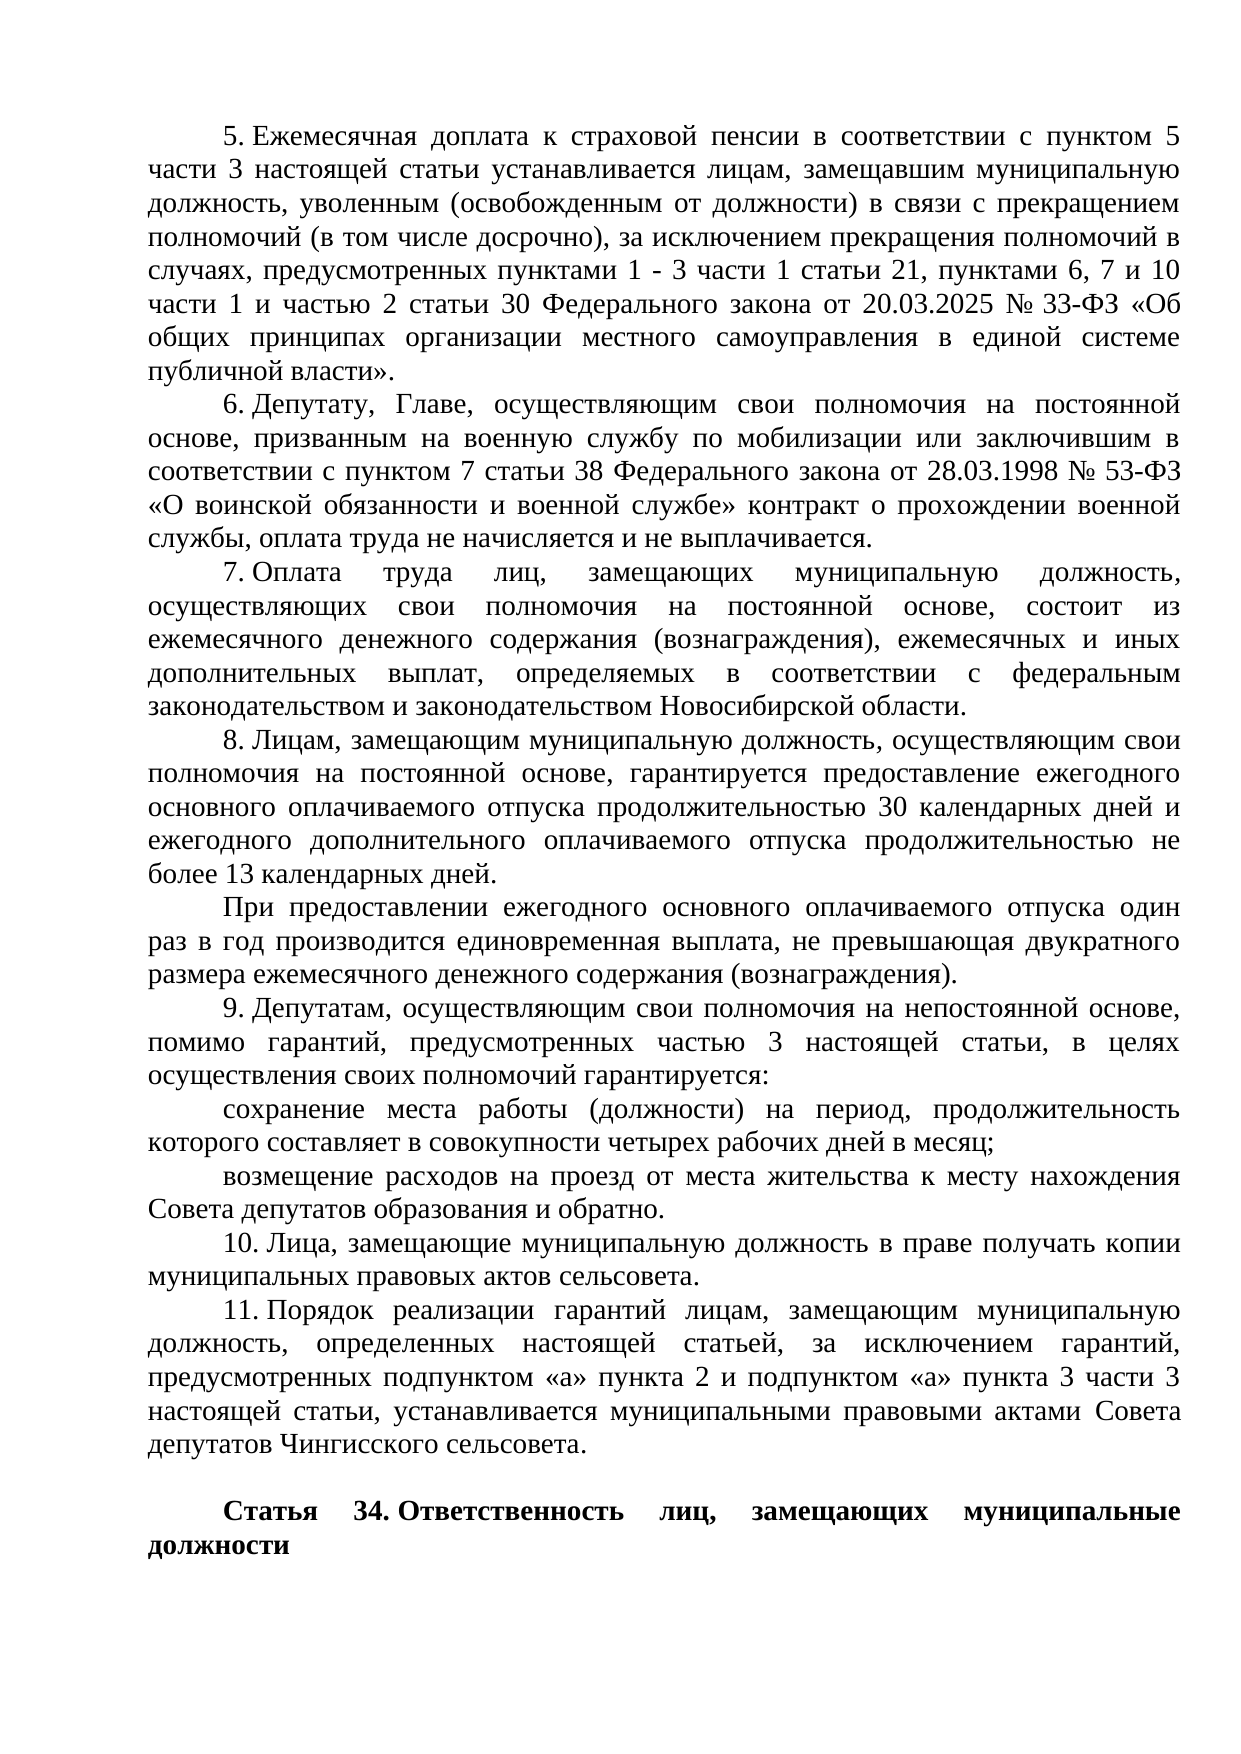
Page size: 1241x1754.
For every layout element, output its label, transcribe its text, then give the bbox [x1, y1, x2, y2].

text 6. Депутату, Главе, осуществляющим свои полномочия на постоянной основе, призванным на военную службу по мобилизации или заключившим в соответствии с пунктом 7 статьи 38 Федерального закона от 28.03.1998 № 53-ФЗ «О воинской обязанности и военной службе» контракт о прохождении военной службы, оплата труда не начисляется и не выплачивается. [148, 386, 1181, 554]
text 5. Ежемесячная доплата к страховой пенсии в соответствии с пунктом 5 части 3 настоящей статьи устанавливается лицам, замещавшим муниципальную должность, уволенным (освобожденным от должности) в связи с прекращением полномочий (в том числе досрочно), за исключением прекращения полномочий в случаях, предусмотренных пунктами 1 - 3 части 1 статьи 21, пунктами 6, 7 и 10 части 1 и частью 2 статьи 30 Федерального закона от 20.03.2025 № 33-ФЗ «Об общих принципах организации местного самоуправления в единой системе публичной власти». [148, 118, 1181, 386]
text 10. Лица, замещающие муниципальную должность в праве получать копии муниципальных правовых актов сельсовета. [148, 1225, 1181, 1292]
text сохранение места работы (должности) на период, продолжительность которого составляет в совокупности четырех рабочих дней в месяц; [148, 1091, 1181, 1158]
text 11. Порядок реализации гарантий лицам, замещающим муниципальную должность, определенных настоящей статьей, за исключением гарантий, предусмотренных подпунктом «а» пункта 2 и подпунктом «а» пункта 3 части 3 настоящей статьи, устанавливается муниципальными правовыми актами Совета депутатов Чингисского сельсовета. [148, 1292, 1181, 1460]
text Статья 34. Ответственность лиц, замещающих муниципальные должности [148, 1493, 1181, 1560]
text 9. Депутатам, осуществляющим свои полномочия на непостоянной основе, помимо гарантий, предусмотренных частью 3 настоящей статьи, в целях осуществления своих полномочий гарантируется: [148, 990, 1181, 1091]
text 8. Лицам, замещающим муниципальную должность, осуществляющим свои полномочия на постоянной основе, гарантируется предоставление ежегодного основного оплачиваемого отпуска продолжительностью 30 календарных дней и ежегодного дополнительного оплачиваемого отпуска продолжительностью не более 13 календарных дней. [148, 722, 1181, 889]
text При предоставлении ежегодного основного оплачиваемого отпуска один раз в год производится единовременная выплата, не превышающая двукратного размера ежемесячного денежного содержания (вознаграждения). [148, 889, 1181, 990]
text 7. Оплата труда лиц, замещающих муниципальную должность, осуществляющих свои полномочия на постоянной основе, состоит из ежемесячного денежного содержания (вознаграждения), ежемесячных и иных дополнительных выплат, определяемых в соответствии с федеральным законодательством и законодательством Новосибирской области. [148, 554, 1181, 722]
text возмещение расходов на проезд от места жительства к месту нахождения Совета депутатов образования и обратно. [148, 1158, 1181, 1225]
